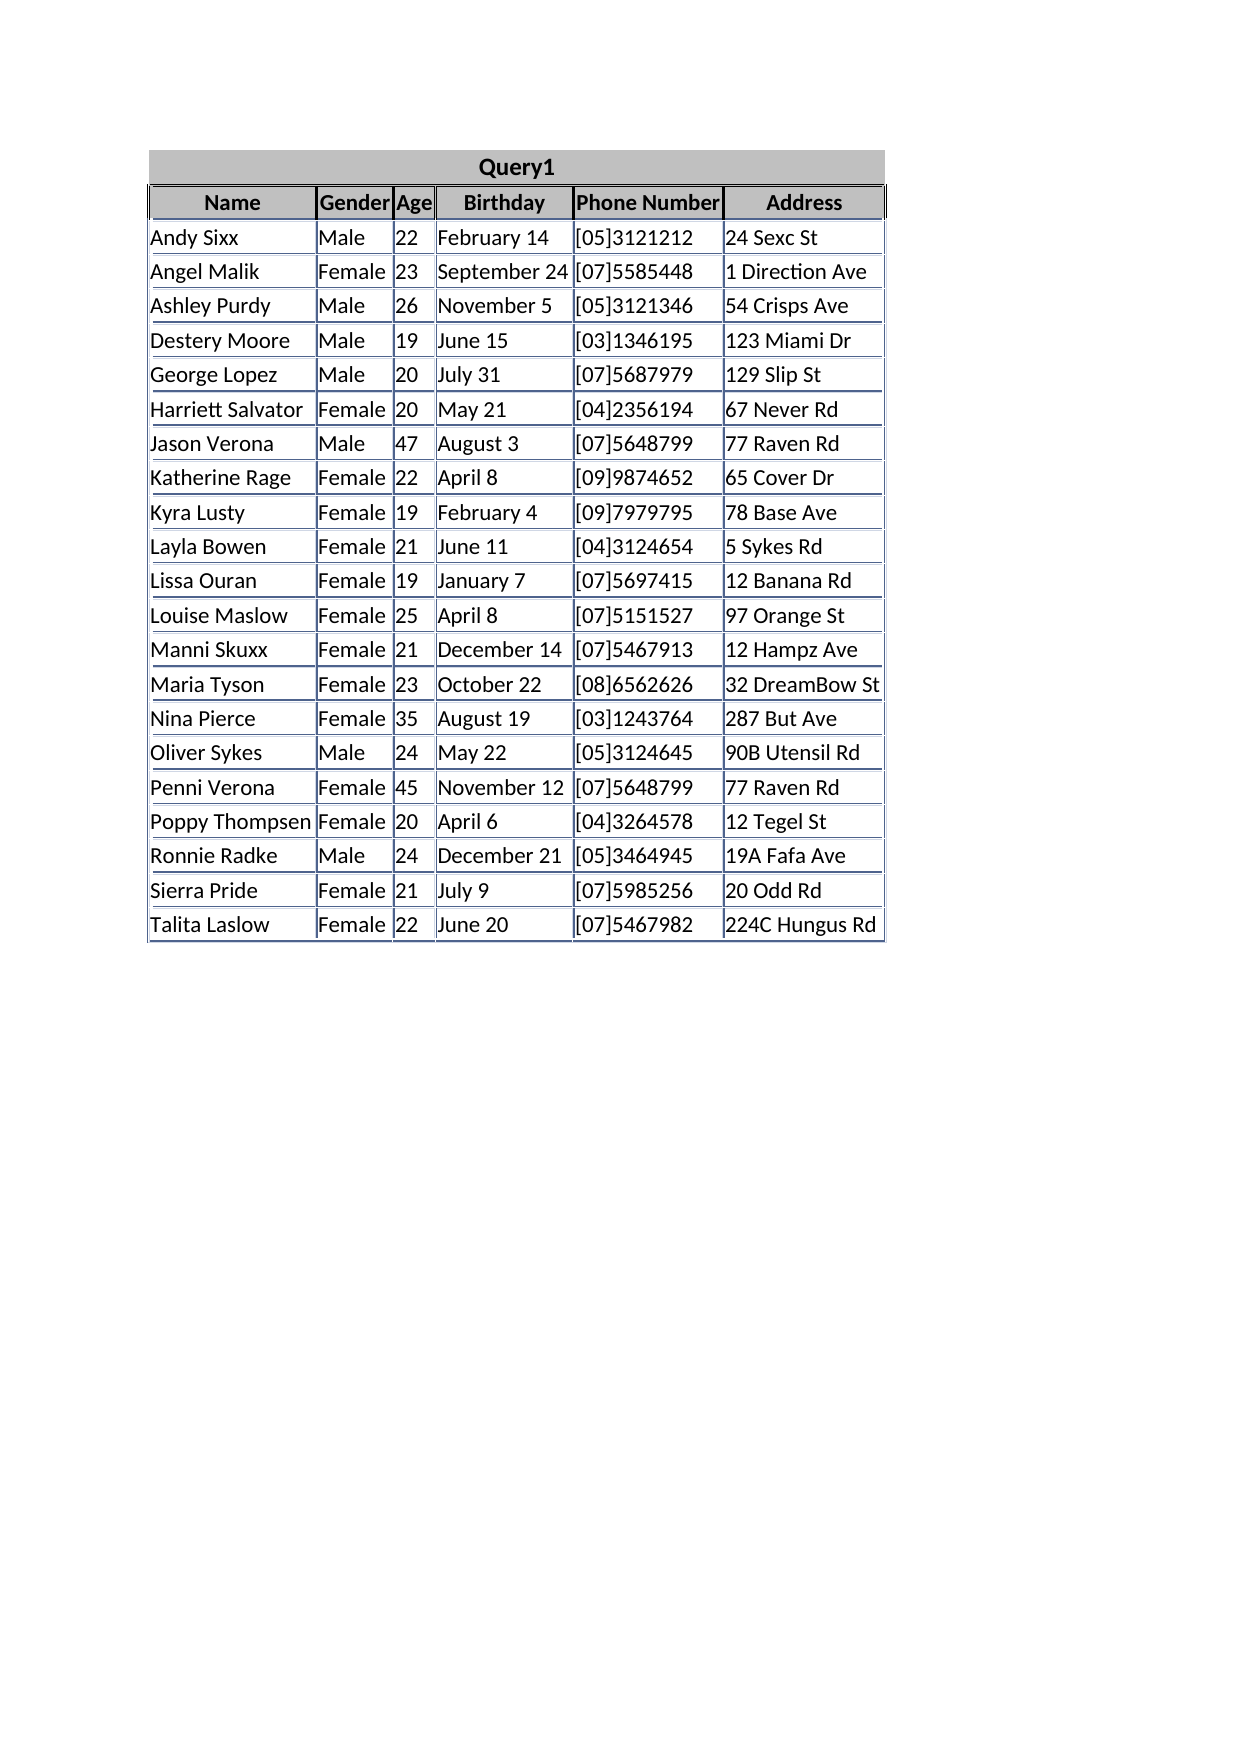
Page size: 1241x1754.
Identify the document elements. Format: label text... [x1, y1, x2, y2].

table_cell Ashley Purdy [149, 287, 316, 321]
table_cell 25 [395, 600, 434, 631]
table_cell 123 Miami Dr [725, 321, 884, 356]
table_cell 77 Raven Rd [725, 768, 884, 802]
table_cell Male [318, 737, 392, 768]
table_cell 78 Base Ave [725, 493, 884, 527]
table_cell Oliver Sykes [149, 734, 316, 768]
table_cell [03]1346195 [575, 325, 722, 356]
table_cell Female [318, 875, 392, 906]
table_cell December 14 [437, 634, 572, 665]
table_cell Age [395, 187, 434, 218]
table_cell 77 Raven Rd [725, 424, 884, 459]
table_cell Jason Verona [150, 424, 315, 459]
table_cell Female [318, 393, 392, 424]
table_cell Female [318, 806, 392, 837]
table_cell Address [723, 184, 885, 218]
table_cell [07]5985256 [575, 875, 722, 906]
table_cell 19 [395, 565, 434, 596]
table_cell Lissa Ouran [149, 562, 316, 596]
table_cell 97 Orange St [725, 596, 884, 631]
table_cell 20 [395, 359, 434, 390]
table_cell Female [318, 703, 392, 734]
table_cell 19 [395, 497, 434, 527]
table_cell June 11 [437, 531, 572, 562]
table_cell Ronnie Radke [149, 837, 316, 871]
table_cell August 3 [437, 428, 572, 459]
table_cell [04]2356194 [575, 393, 722, 424]
table_cell George Lopez [149, 356, 316, 390]
table_cell December 21 [437, 840, 572, 871]
table_cell 20 [395, 393, 434, 424]
table_cell [07]5648799 [575, 772, 722, 802]
table_cell Birthday [437, 187, 572, 218]
table_cell 54 Crisps Ave [723, 287, 885, 321]
table_cell [04]3264578 [575, 806, 722, 837]
table_cell Male [318, 222, 392, 252]
table_cell July 9 [437, 875, 572, 906]
table_cell 19A Fafa Ave [723, 837, 885, 871]
table_cell 24 Sexc St [725, 218, 884, 252]
table_cell [09]7979795 [575, 497, 722, 527]
table_cell 129 Slip St [723, 356, 885, 390]
table_cell January 7 [437, 565, 572, 596]
table_cell Female [318, 256, 392, 287]
table_cell [08]6562626 [575, 668, 722, 699]
table_cell [07]5151527 [575, 600, 722, 631]
table_cell Layla Bowen [150, 528, 315, 562]
table_cell November 5 [437, 290, 572, 321]
table_cell Name [149, 184, 316, 218]
table_cell 22 [395, 462, 434, 493]
table_cell April 6 [437, 806, 572, 837]
table_cell Male [318, 290, 392, 321]
table_cell 12 Banana Rd [723, 562, 885, 596]
table_cell Andy Sixx [150, 218, 315, 252]
table_cell [07]5467982 [573, 909, 723, 940]
table_cell Male [318, 840, 392, 871]
table_cell 20 Odd Rd [725, 871, 884, 906]
table_cell Female [318, 531, 392, 562]
table_cell [07]5585448 [575, 256, 722, 287]
table_cell Penni Verona [150, 768, 315, 802]
table_cell September 24 [437, 256, 572, 287]
table_cell 224C Hungus Rd [723, 906, 885, 940]
table_cell 12 Hampz Ave [723, 631, 885, 665]
table_cell 67 Never Rd [725, 390, 884, 424]
table_cell Maria Tyson [150, 665, 315, 699]
table_header Query1 [149, 150, 885, 184]
table_cell July 31 [437, 359, 572, 390]
table_cell Kyra Lusty [150, 493, 315, 527]
table_cell Destery Moore [150, 321, 315, 356]
table_cell Female [318, 565, 392, 596]
table_cell 90B Utensil Rd [723, 734, 885, 768]
table_cell Louise Maslow [150, 596, 315, 631]
table_cell 287 But Ave [725, 699, 884, 734]
table_cell August 19 [437, 703, 572, 734]
table_cell Nina Pierce [150, 699, 315, 734]
table_cell Male [318, 428, 392, 459]
table_cell Female [318, 600, 392, 631]
table_cell 23 [395, 668, 434, 699]
table_cell Manni Skuxx [149, 631, 316, 665]
table_cell [05]3121346 [575, 290, 722, 321]
table_cell Angel Malik [150, 253, 315, 287]
table_cell 23 [395, 256, 434, 287]
table_cell May 22 [437, 737, 572, 768]
table_cell 24 [395, 840, 434, 871]
table_cell Male [318, 325, 392, 356]
table_cell 35 [395, 703, 434, 734]
table_cell 20 [395, 806, 434, 837]
table_cell 65 Cover Dr [723, 459, 885, 493]
table_cell [05]3124645 [575, 737, 722, 768]
table_cell 26 [395, 290, 434, 321]
table_cell Talita Laslow [149, 906, 316, 940]
table_cell May 21 [437, 393, 572, 424]
table_cell 1 Direction Ave [725, 253, 884, 287]
table_cell April 8 [437, 462, 572, 493]
table_cell 21 [395, 634, 434, 665]
table_cell [04]3124654 [575, 531, 722, 562]
table_cell Female [318, 772, 392, 802]
table_cell Female [318, 497, 392, 527]
table_cell 12 Tegel St [725, 803, 884, 837]
table_cell [07]5648799 [575, 428, 722, 459]
table_cell June 15 [437, 325, 572, 356]
table_cell Male [318, 359, 392, 390]
table_cell Female [318, 634, 392, 665]
table_cell 5 Sykes Rd [725, 528, 884, 562]
table_cell November 12 [437, 772, 572, 802]
table_cell 21 [395, 531, 434, 562]
table_cell Sierra Pride [150, 871, 315, 906]
table_cell [07]5687979 [575, 359, 722, 390]
table_cell [03]1243764 [575, 703, 722, 734]
table_cell Katherine Rage [149, 459, 316, 493]
table_cell Phone Number [575, 187, 722, 218]
table_cell [05]3464945 [575, 840, 722, 871]
table_cell Poppy Thompsen [150, 803, 315, 837]
table_cell 45 [395, 772, 434, 802]
table_cell 22 [393, 909, 436, 940]
table_cell June 20 [436, 909, 573, 940]
table_cell 19 [395, 325, 434, 356]
table_cell Female [316, 909, 393, 940]
table_cell 47 [395, 428, 434, 459]
table_cell Female [318, 462, 392, 493]
table_cell 24 [395, 737, 434, 768]
table_cell 22 [395, 222, 434, 252]
table_cell February 4 [437, 497, 572, 527]
table_cell Harriett Salvator [150, 390, 315, 424]
table_cell February 14 [437, 222, 572, 252]
table_cell [07]5467913 [575, 634, 722, 665]
table_cell 21 [395, 875, 434, 906]
table_cell Female [318, 668, 392, 699]
table_cell Gender [318, 187, 392, 218]
table_cell October 22 [437, 668, 572, 699]
table_cell [07]5697415 [575, 565, 722, 596]
table_cell 32 DreamBow St [725, 665, 884, 699]
table_cell April 8 [437, 600, 572, 631]
table_cell [09]9874652 [575, 462, 722, 493]
table_cell [05]3121212 [575, 222, 722, 252]
